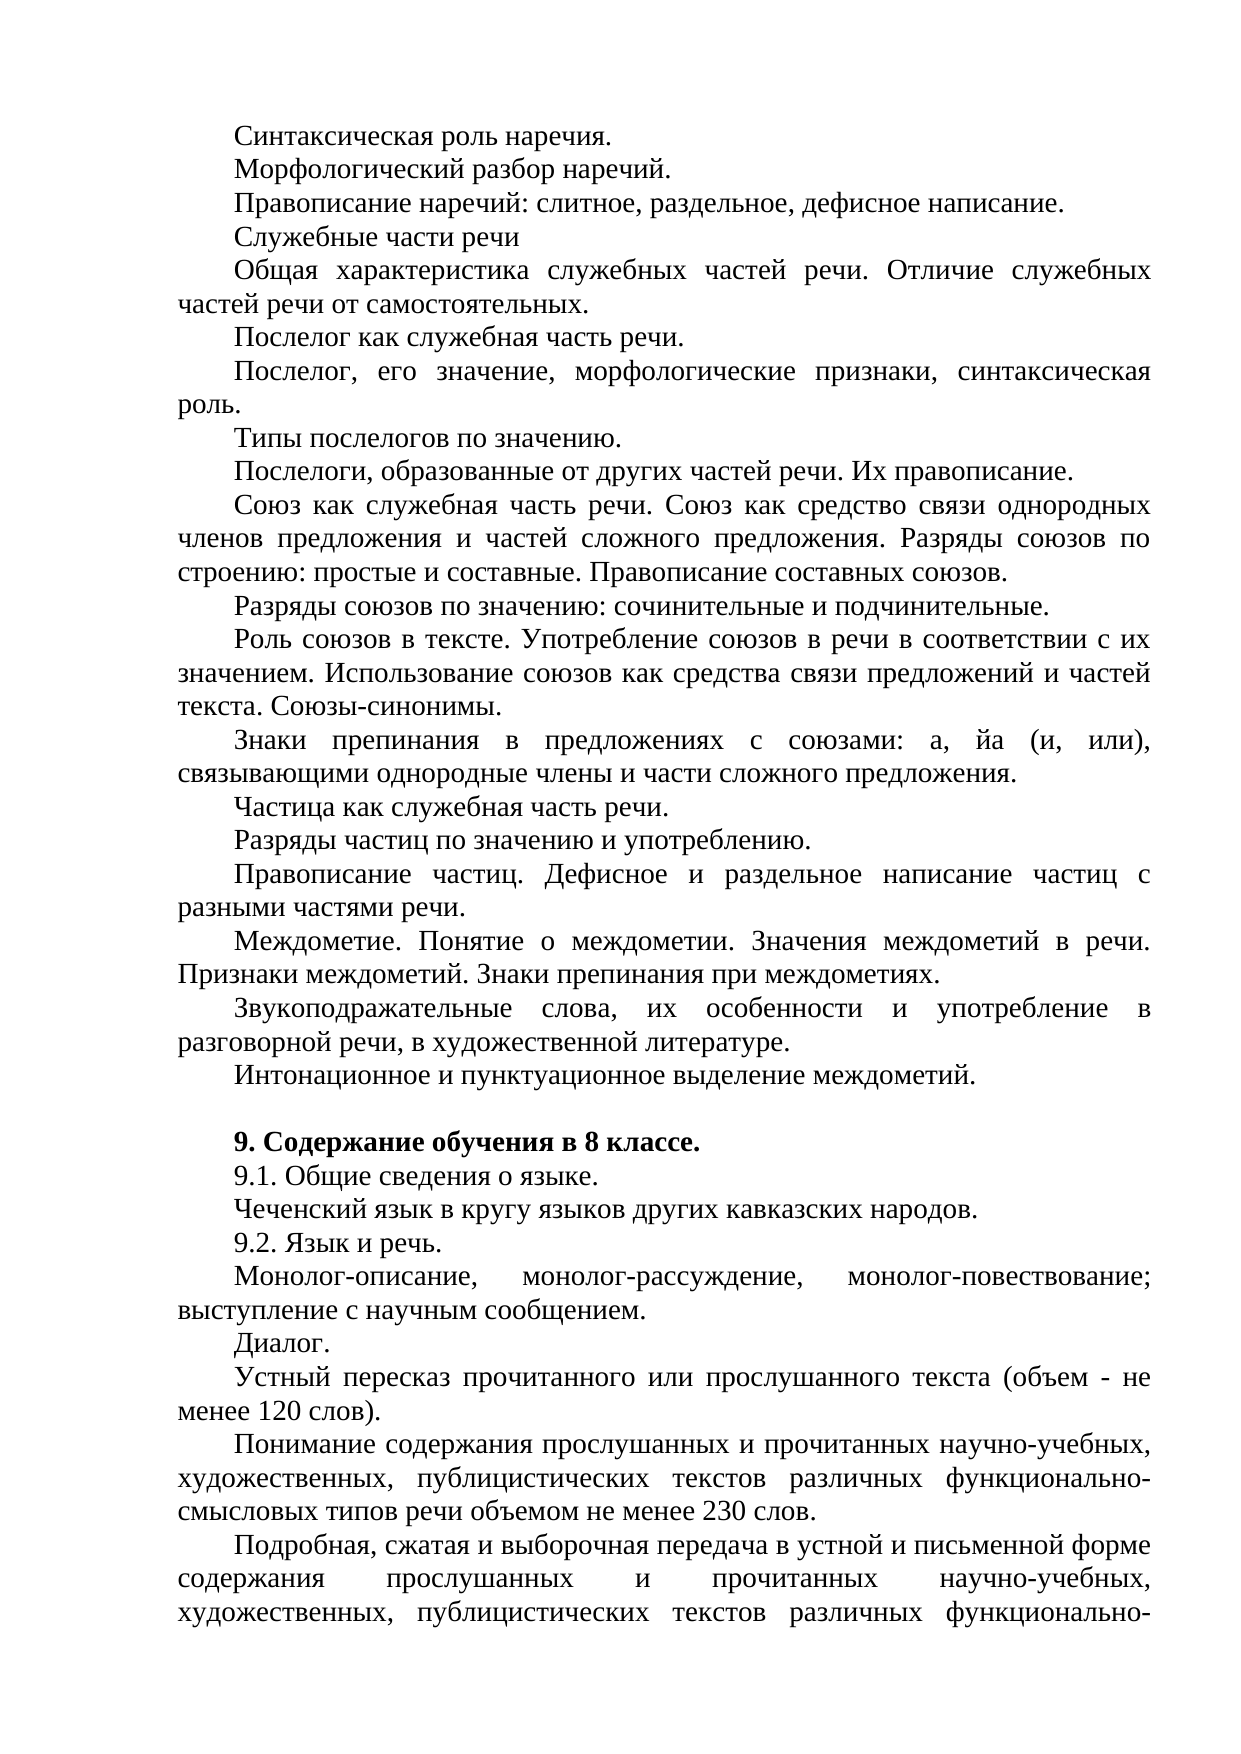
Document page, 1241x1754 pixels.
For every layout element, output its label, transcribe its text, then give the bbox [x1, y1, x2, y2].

text Роль союзов в тексте. Употребление союзов в речи в соответствии с их значением. Использование союзов как средства связи предложений и частей текста. Союзы-синонимы. [177, 621, 1152, 722]
text Чеченский язык в кругу языков других кавказских народов. [177, 1191, 1152, 1225]
text Правописание частиц. Дефисное и раздельное написание частиц с разными частями речи. [177, 856, 1152, 923]
text Послелог, его значение, морфологические признаки, синтаксическая роль. [177, 353, 1152, 420]
text Знаки препинания в предложениях с союзами: а, йа (и, или), связывающими однородные члены и части сложного предложения. [177, 722, 1152, 789]
text Синтаксическая роль наречия. [177, 118, 1152, 152]
text 9.2. Язык и речь. [177, 1225, 1152, 1258]
text Диалог. [177, 1326, 1152, 1359]
text Общая характеристика служебных частей речи. Отличие служебных частей речи от самостоятельных. [177, 252, 1152, 319]
text Звукоподражательные слова, их особенности и употребление в разговорной речи, в художественной литературе. [177, 990, 1152, 1057]
text 9.1. Общие сведения о языке. [177, 1158, 1152, 1191]
text Послелог как служебная часть речи. [177, 319, 1152, 353]
text Правописание наречий: слитное, раздельное, дефисное написание. [177, 185, 1152, 219]
text Монолог-описание, монолог-рассуждение, монолог-повествование; выступление с научным сообщением. [177, 1258, 1152, 1326]
text Разряды союзов по значению: сочинительные и подчинительные. [177, 588, 1152, 621]
text Интонационное и пунктуационное выделение междометий. [177, 1057, 1152, 1091]
text Союз как служебная часть речи. Союз как средство связи однородных членов предложения и частей сложного предложения. Разряды союзов по строению: простые и составные. Правописание составных союзов. [177, 487, 1152, 588]
text Понимание содержания прослушанных и прочитанных научно-учебных, художественных, публицистических текстов различных функционально-смысловых типов речи объемом не менее 230 слов. [177, 1426, 1152, 1527]
text Послелоги, образованные от других частей речи. Их правописание. [177, 453, 1152, 487]
text Частица как служебная часть речи. [177, 789, 1152, 822]
text Морфологический разбор наречий. [177, 152, 1152, 185]
text Служебные части речи [177, 219, 1152, 252]
text Разряды частиц по значению и употреблению. [177, 822, 1152, 856]
text Типы послелогов по значению. [177, 420, 1152, 453]
text Устный пересказ прочитанного или прослушанного текста (объем - не менее 120 слов). [177, 1359, 1152, 1426]
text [177, 1527, 1152, 1627]
text Междометие. Понятие о междометии. Значения междометий в речи. Признаки междометий. Знаки препинания при междометиях. [177, 923, 1152, 990]
text 9. Содержание обучения в 8 классе. [177, 1124, 1152, 1158]
